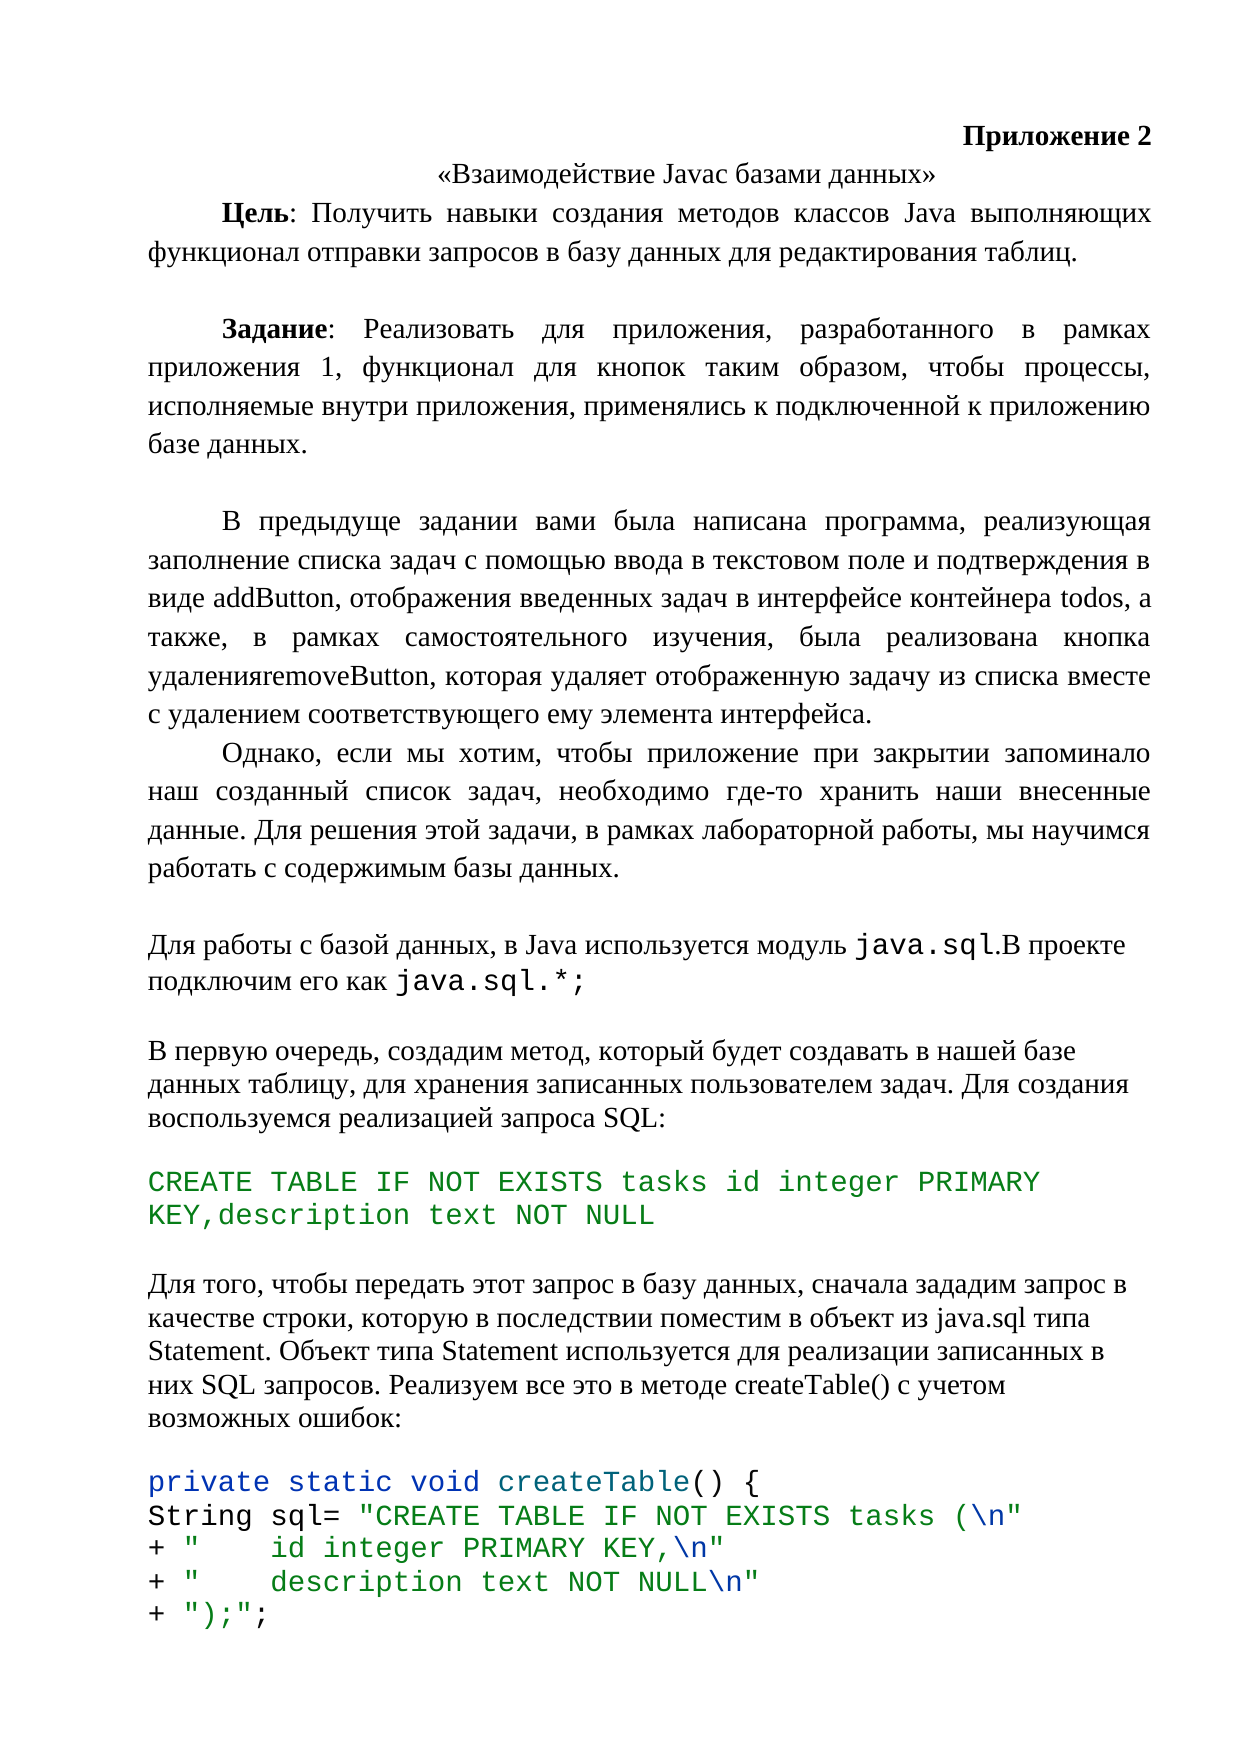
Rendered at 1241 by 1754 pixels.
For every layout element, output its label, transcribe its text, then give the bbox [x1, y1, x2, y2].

text Цель: Получить навыки создания методов классов Java выполняющих функционал отправки запросов в базу данных для редактирования таблиц. [148, 195, 1152, 267]
text Для того, чтобы передать этот запрос в базу данных, сначала зададим запрос в качестве строки, которую в последствии поместим в объект из java.sql типа Statement. Объект типа Statement используется для реализации записанных в них SQL запросов. Реализуем все это в методе createTable() с учетом возможных ошибок: [148, 1266, 1152, 1434]
text «Взаимодействие Javaс базами данных» [148, 157, 1152, 190]
text В предыдуще задании вами была написана программа, реализующая заполнение списка задач с помощью ввода в текстовом поле и подтверждения в виде addButton, отображения введенных задач в интерфейсе контейнера todos, а также, в рамках самостоятельного изучения, была реализована кнопка удаленияremoveButton, которая удаляет отображенную задачу из списка вместе с удалением соответствующего ему элемента интерфейса. [148, 503, 1152, 730]
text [148, 1468, 1152, 1633]
text Однако, если мы хотим, чтобы приложение при закрытии запоминало наш созданный список задач, необходимо где-то хранить наши внесенные данные. Для решения этой задачи, в рамках лабораторной работы, мы научимся работать с содержимым базы данных. [148, 735, 1152, 884]
text CREATE TABLE IF NOT EXISTS tasks id integer PRIMARY KEY,description text NOT NULL [148, 1167, 1152, 1233]
text Задание: Реализовать для приложения, разработанного в рамках приложения 1, функционал для кнопок таким образом, чтобы процессы, исполняемые внутри приложения, применялись к подключенной к приложению базе данных. [148, 311, 1152, 460]
text В первую очередь, создадим метод, который будет создавать в нашей базе данных таблицу, для хранения записанных пользователем задач. Для создания воспользуемся реализацией запроса SQL: [148, 1033, 1152, 1134]
text Приложение 2 [148, 118, 1152, 152]
text Для работы с базой данных, в Java используется модуль java.sql.В проекте подключим его как java.sql.*; [148, 927, 1152, 999]
